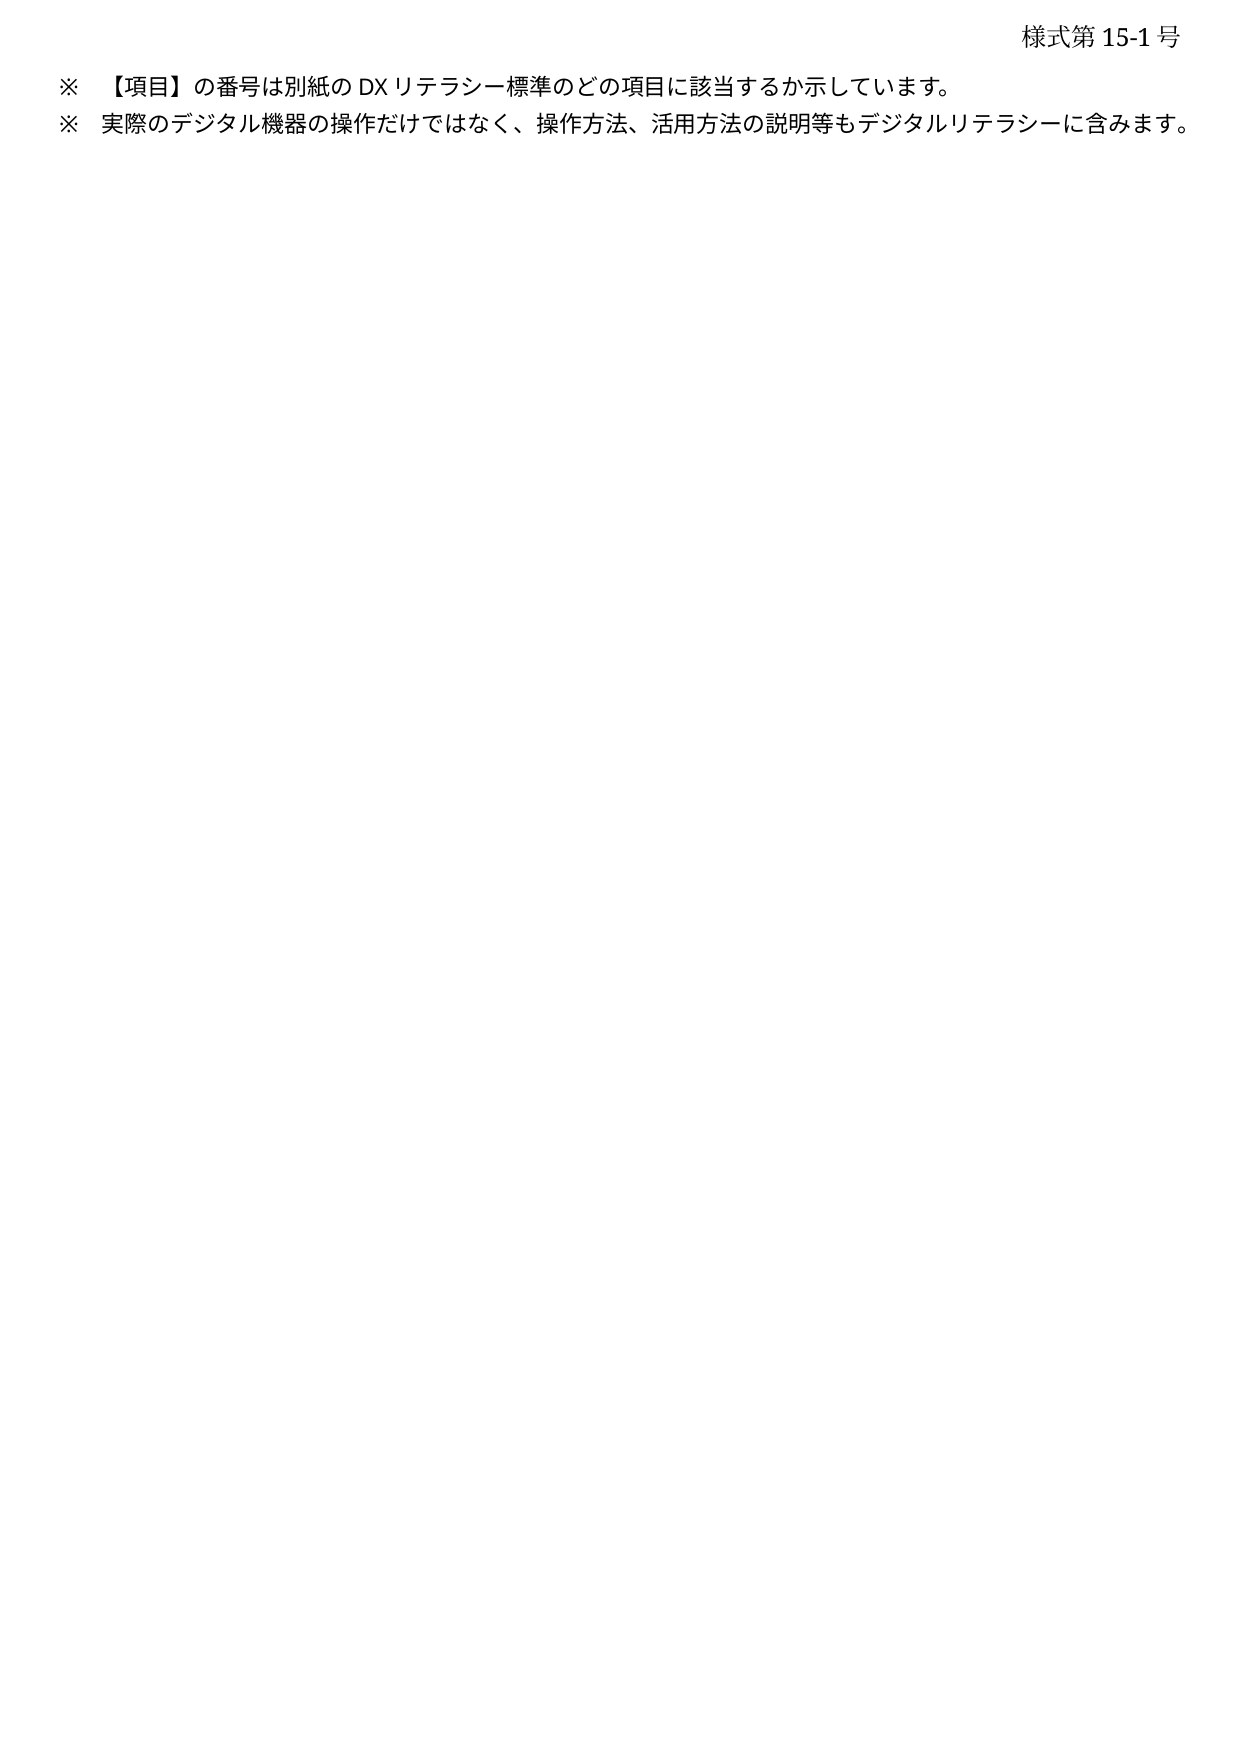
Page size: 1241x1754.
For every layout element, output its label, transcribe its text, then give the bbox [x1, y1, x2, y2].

text ※ 【項目】の番号は別紙のDXリテラシー標準のどの項目に該当するか示しています。 [59, 67, 1181, 104]
text ※ 実際のデジタル機器の操作だけではなく、操作方法、活用方法の説明等もデジタルリテラシーに含みます。 [59, 104, 1181, 142]
